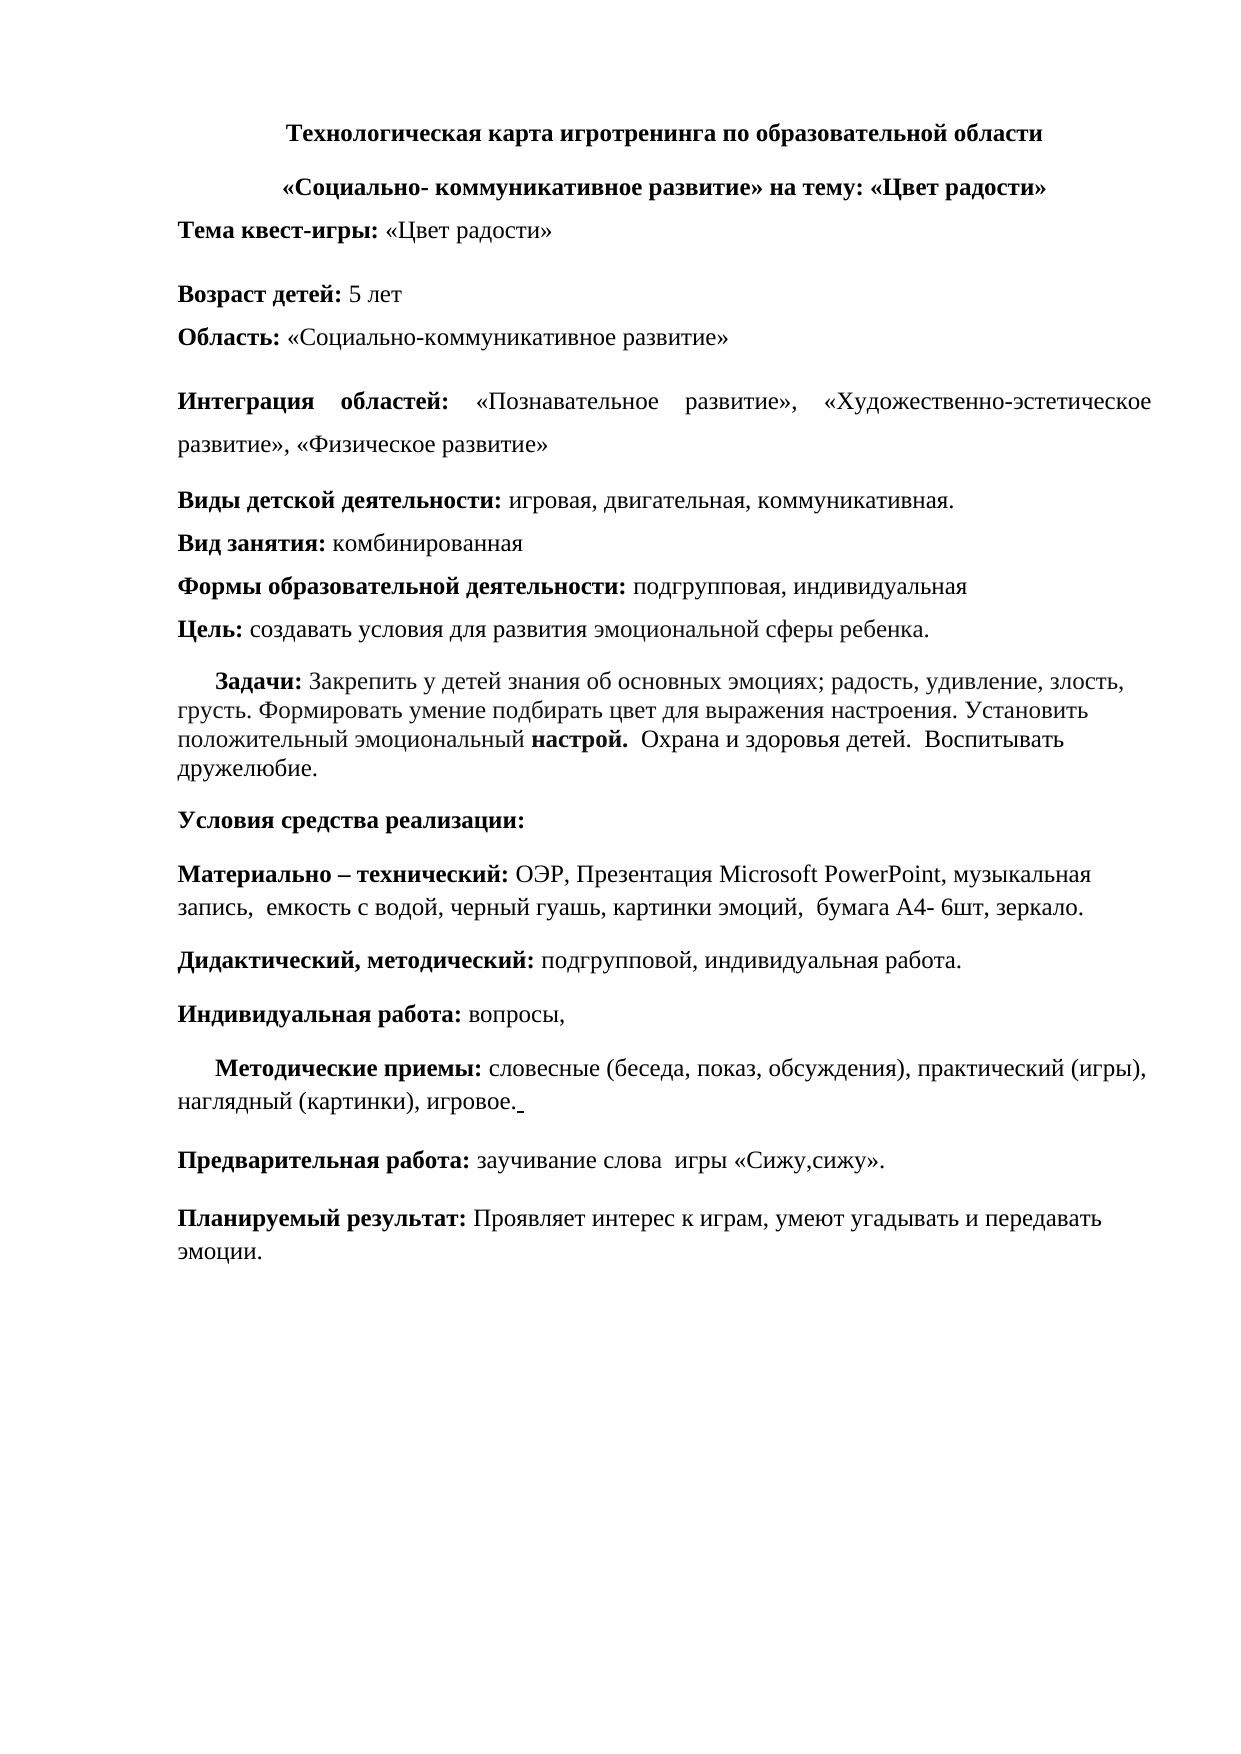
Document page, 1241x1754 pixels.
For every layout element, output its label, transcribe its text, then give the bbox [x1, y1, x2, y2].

text Технологическая карта игротренинга по образовательной области [177, 118, 1152, 147]
text Формы образовательной деятельности: подгрупповая, индивидуальная [177, 571, 1152, 600]
text Тема квест-игры: «Цвет радости» [177, 215, 1152, 244]
text Область: «Социально-коммуникативное развитие» [177, 322, 1152, 351]
text Задачи: Закрепить у детей знания об основных эмоциях; радость, удивление, злость, грусть. Формировать умение подбирать цвет для выражения настроения. Установить положительный эмоциональный настрой. Охрана и здоровья детей. Воспитывать дружелюбие. [177, 666, 1152, 781]
text Планируемый результат: Проявляет интерес к играм, умеют угадывать и передавать эмоции. [177, 1203, 1152, 1264]
text Материально – технический: ОЭР, Презентация Microsoft PowerPoint, музыкальная запись, емкость с водой, черный гуашь, картинки эмоций, бумага А4- 6шт, зеркало. [177, 859, 1152, 921]
text Индивидуальная работа: вопросы, [177, 999, 1152, 1028]
text «Социально- коммуникативное развитие» на тему: «Цвет радости» [177, 172, 1152, 201]
text Возраст детей: 5 лет [177, 279, 1152, 308]
text Условия средства реализации: [177, 805, 1152, 834]
text Предварительная работа: заучивание слова игры «Сижу,сижу». [177, 1145, 1152, 1173]
text Дидактический, методический: подгрупповой, индивидуальная работа. [177, 946, 1152, 974]
text Интеграция областей: «Познавательное развитие», «Художественно-эстетическое развитие», «Физическое развитие» [177, 386, 1152, 458]
text Вид занятия: комбинированная [177, 528, 1152, 557]
text Методические приемы: словесные (беседа, показ, обсуждения), практический (игры), наглядный (картинки), игровое. [177, 1053, 1152, 1116]
text Виды детской деятельности: игровая, двигательная, коммуникативная. [177, 485, 1152, 514]
text Цель: создавать условия для развития эмоциональной сферы ребенка. [177, 614, 1078, 643]
